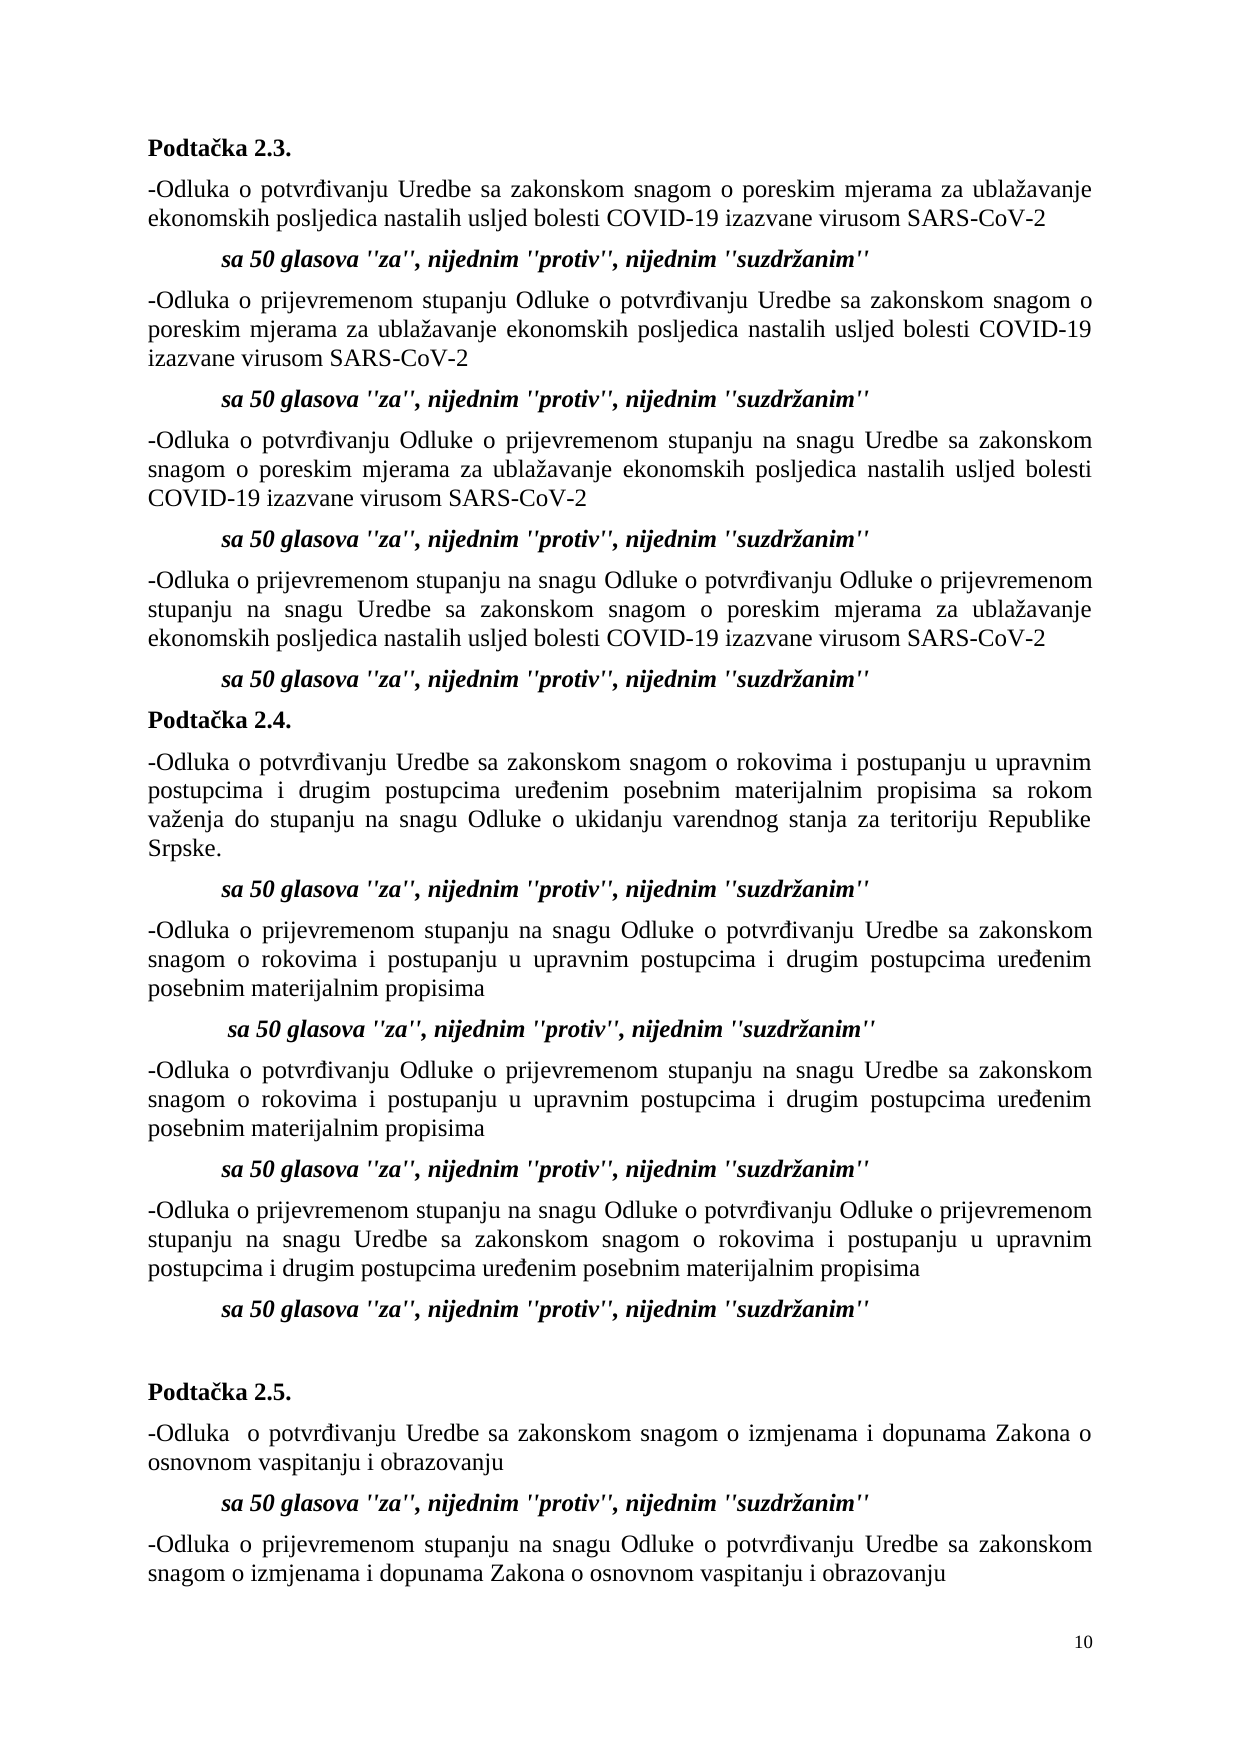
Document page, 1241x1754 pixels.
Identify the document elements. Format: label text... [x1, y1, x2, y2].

text Podtačka 2.3. [148, 133, 1093, 162]
text sa 50 glasova ''za'', nijednim ''protiv'', nijednim ''suzdržanim'' [148, 384, 1093, 413]
text -Odluka o potvrđivanju Uredbe sa zakonskom snagom o poreskim mjerama za ublažavanje ekonomskih posljedica nastalih usljed bolesti COVID-19 izazvane virusom SARS-CoV-2 [148, 174, 1093, 232]
text -Odluka o potvrđivanju Uredbe sa zakonskom snagom o rokovima i postupanju u upravnim postupcima i drugim postupcima uređenim posebnim materijalnim propisima sa rokom važenja do stupanju na snagu Odluke o ukidanju varendnog stanja za teritoriju Republike Srpske. [148, 747, 1093, 862]
text -Odluka o potvrđivanju Uredbe sa zakonskom snagom o izmjenama i dopunama Zakona o osnovnom vaspitanju i obrazovanju [148, 1418, 1093, 1475]
text -Odluka o prijevremenom stupanju na snagu Odluke o potvrđivanju Uredbe sa zakonskom snagom o izmjenama i dopunama Zakona o osnovnom vaspitanju i obrazovanju [148, 1529, 1093, 1587]
text sa 50 glasova ''za'', nijednim ''protiv'', nijednim ''suzdržanim'' [148, 244, 1093, 273]
text sa 50 glasova ''za'', nijednim ''protiv'', nijednim ''suzdržanim'' [148, 524, 1093, 553]
text sa 50 glasova ''za'', nijednim ''protiv'', nijednim ''suzdržanim'' [148, 1488, 1093, 1517]
text sa 50 glasova ''za'', nijednim ''protiv'', nijednim ''suzdržanim'' [148, 1154, 1093, 1183]
text Podtačka 2.4. [148, 705, 1093, 734]
text sa 50 glasova ''za'', nijednim ''protiv'', nijednim ''suzdržanim'' [148, 664, 1093, 693]
text -Odluka o prijevremenom stupanju na snagu Odluke o potvrđivanju Odluke o prijevremenom stupanju na snagu Uredbe sa zakonskom snagom o rokovima i postupanju u upravnim postupcima i drugim postupcima uređenim posebnim materijalnim propisima [148, 1195, 1093, 1282]
text -Odluka o potvrđivanju Odluke o prijevremenom stupanju na snagu Uredbe sa zakonskom snagom o poreskim mjerama za ublažavanje ekonomskih posljedica nastalih usljed bolesti COVID-19 izazvane virusom SARS-CoV-2 [148, 425, 1093, 512]
text -Odluka o prijevremenom stupanju Odluke o potvrđivanju Uredbe sa zakonskom snagom o poreskim mjerama za ublažavanje ekonomskih posljedica nastalih usljed bolesti COVID-19 izazvane virusom SARS-CoV-2 [148, 285, 1093, 372]
text sa 50 glasova ''za'', nijednim ''protiv'', nijednim ''suzdržanim'' [148, 1294, 1093, 1323]
text sa 50 glasova ''za'', nijednim ''protiv'', nijednim ''suzdržanim'' [148, 874, 1093, 903]
text -Odluka o prijevremenom stupanju na snagu Odluke o potvrđivanju Odluke o prijevremenom stupanju na snagu Uredbe sa zakonskom snagom o poreskim mjerama za ublažavanje ekonomskih posljedica nastalih usljed bolesti COVID-19 izazvane virusom SARS-CoV-2 [148, 565, 1093, 652]
text sa 50 glasova ''za'', nijednim ''protiv'', nijednim ''suzdržanim'' [148, 1014, 1093, 1043]
text -Odluka o prijevremenom stupanju na snagu Odluke o potvrđivanju Uredbe sa zakonskom snagom o rokovima i postupanju u upravnim postupcima i drugim postupcima uređenim posebnim materijalnim propisima [148, 915, 1093, 1002]
text -Odluka o potvrđivanju Odluke o prijevremenom stupanju na snagu Uredbe sa zakonskom snagom o rokovima i postupanju u upravnim postupcima i drugim postupcima uređenim posebnim materijalnim propisima [148, 1055, 1093, 1142]
text Podtačka 2.5. [148, 1377, 1093, 1405]
